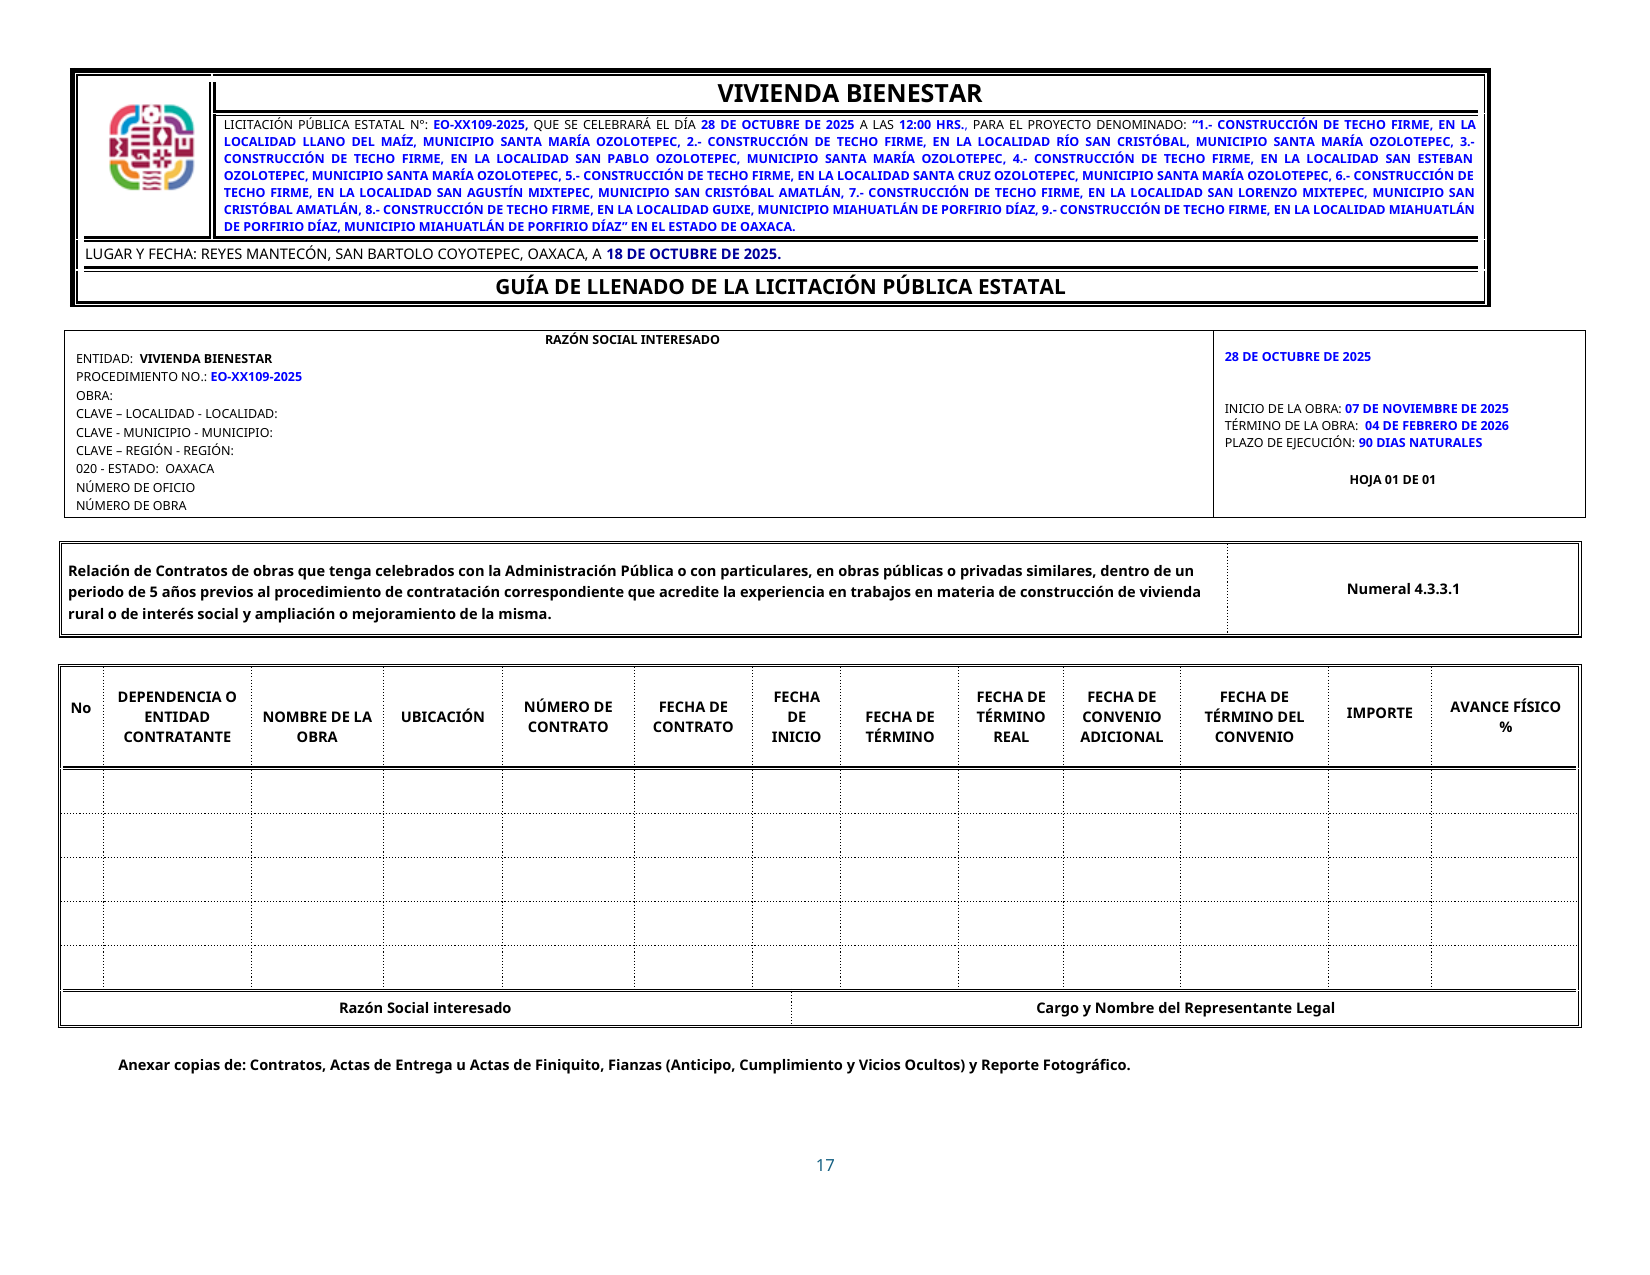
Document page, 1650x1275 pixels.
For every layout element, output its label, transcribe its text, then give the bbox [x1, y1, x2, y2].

table_cell [61, 857, 103, 901]
table_cell [959, 813, 1063, 857]
table_cell [1431, 901, 1578, 945]
table_cell [841, 901, 959, 945]
table_cell [959, 857, 1063, 901]
table_cell [251, 901, 383, 945]
table_cell [841, 813, 959, 857]
table_cell [251, 770, 383, 813]
table_header FECHA DE TÉRMINO [841, 667, 959, 766]
table_cell [752, 901, 841, 945]
table_cell [841, 770, 959, 813]
table_cell [251, 813, 383, 857]
table_cell [634, 857, 752, 901]
table_header 28 DE OCTUBRE DE 2025 INICIO DE LA OBRA: 07 DE NOVIEMBRE DE 2025 TÉRMINO DE LA OBRA: 04 DE FEBRERO DE 2026 PLAZO DE EJECUCIÓN: 90 DIAS NATURALES HOJA 01 DE 01 [1214, 331, 1585, 517]
table_header FECHA DE CONVENIO ADICIONAL [1063, 667, 1180, 766]
table_cell Cargo y Nombre del Representante Legal [791, 989, 1580, 1025]
table_cell [1180, 945, 1328, 989]
table_cell [841, 857, 959, 901]
table_header FECHA DE CONTRATO [634, 667, 752, 766]
table_cell [1431, 945, 1578, 989]
table_header RAZÓN SOCIAL INTERESADO Entidad: Vivienda Bienestar Procedimiento No.: EO-XX109-2025 Obra: clave – Localidad - Localidad: clave - Municipio - Municipio: clave – Región - Región: 020 - Estado: Oaxaca Número de Oficio Número de Obra [65, 331, 1213, 517]
table_cell [634, 945, 752, 989]
table_header AVANCE FÍSICO % [1431, 667, 1578, 766]
table_cell [1063, 813, 1180, 857]
table_cell [502, 813, 634, 857]
table_cell [251, 945, 383, 989]
table_header FECHA DE TÉRMINO DEL CONVENIO [1180, 667, 1328, 766]
table_cell [1063, 901, 1180, 945]
table_cell [1180, 813, 1328, 857]
table_cell [383, 901, 502, 945]
table_cell [634, 901, 752, 945]
table_cell [634, 813, 752, 857]
table_cell Razón Social interesado [59, 989, 791, 1025]
table_cell [383, 857, 502, 901]
table_header Relación de Contratos de obras que tenga celebrados con la Administración Pública o con particulares, en obras públicas o privadas similares, dentro de un periodo de 5 años previos al procedimiento de contratación correspondiente que acredite la experiencia en trabajos en materia de construcción de vivienda rural o de interés social y ampliación o mejoramiento de la misma. [62, 544, 1227, 634]
table_cell [1431, 766, 1578, 813]
table_cell [1063, 857, 1180, 901]
table_cell [383, 945, 502, 989]
table_cell [1180, 901, 1328, 945]
table_header UBICACIÓN [383, 667, 502, 766]
table_cell [383, 813, 502, 857]
table_cell [103, 770, 251, 813]
table_cell [959, 945, 1063, 989]
table_cell [1180, 857, 1328, 901]
table_cell [1431, 813, 1578, 857]
table_cell [752, 945, 841, 989]
table_header FECHA DE INICIO [752, 667, 841, 766]
table_cell [61, 766, 103, 813]
table_cell [1328, 901, 1431, 945]
table_cell [959, 901, 1063, 945]
table_cell [251, 857, 383, 901]
table_cell [1328, 945, 1431, 989]
table_cell [502, 945, 634, 989]
table_header Numeral 4.3.3.1 [1227, 544, 1578, 634]
table_cell [841, 945, 959, 989]
table_cell [61, 813, 103, 857]
table_header FECHA DE TÉRMINO REAL [959, 667, 1063, 766]
table_cell [61, 901, 103, 945]
table_cell [752, 770, 841, 813]
text Anexar copias de: Contratos, Actas de Entrega u Actas de Finiquito, Fianzas (Anticipo, Cumplimiento y Vicios Ocultos) y Reporte Fotográfico. [118, 1054, 1532, 1074]
table_cell [383, 770, 502, 813]
table_cell [1328, 857, 1431, 901]
table_cell [1063, 945, 1180, 989]
table_cell [61, 945, 103, 989]
table_cell [103, 945, 251, 989]
table_cell [103, 813, 251, 857]
table_cell [502, 770, 634, 813]
table_cell [1431, 857, 1578, 901]
table_cell [103, 901, 251, 945]
table_header NÚMERO DE CONTRATO [502, 667, 634, 766]
table_cell [502, 857, 634, 901]
table_cell [1180, 770, 1328, 813]
table_cell [634, 770, 752, 813]
table_cell [752, 813, 841, 857]
table_cell [1328, 813, 1431, 857]
table_header No [61, 667, 103, 766]
table_cell [959, 770, 1063, 813]
table_header DEPENDENCIA O ENTIDAD CONTRATANTE [103, 667, 251, 766]
table_header NOMBRE DE LA OBRA [251, 667, 383, 766]
table_cell [752, 857, 841, 901]
table_cell [502, 901, 634, 945]
table_cell [1063, 770, 1180, 813]
table_cell [1328, 770, 1431, 813]
table_cell [103, 857, 251, 901]
picture [98, 97, 205, 196]
table_header IMPORTE [1328, 667, 1431, 766]
